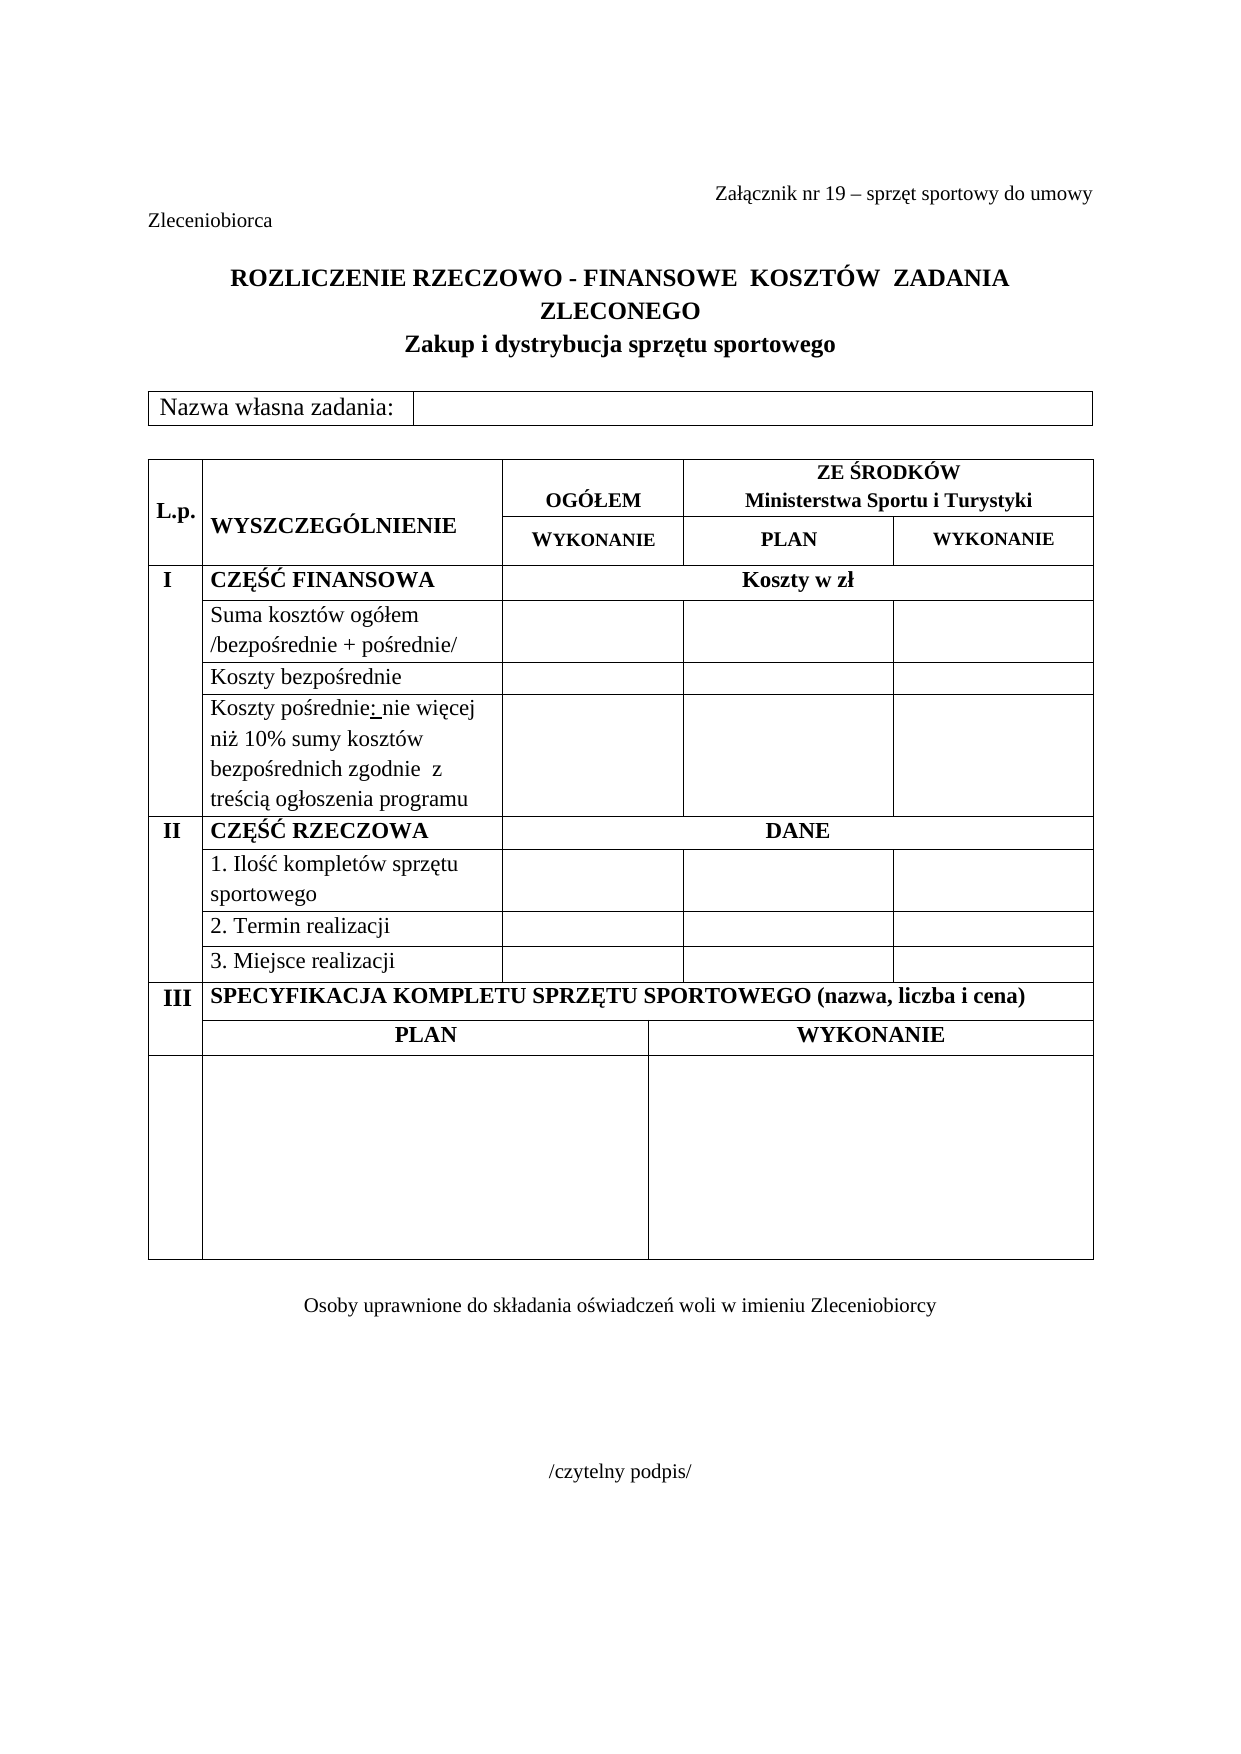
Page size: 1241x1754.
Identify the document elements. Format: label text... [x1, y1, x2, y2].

table_header WYSZCZEGÓLNIENIE [203, 460, 502, 565]
table_cell 2. Termin realizacji [203, 912, 502, 946]
table_cell III [149, 983, 202, 1055]
table_cell [503, 601, 683, 662]
table_cell Koszty w zł [503, 566, 1093, 600]
table_cell [649, 1056, 1093, 1259]
table_cell [684, 601, 893, 662]
table_cell PLAN [684, 517, 893, 565]
table_cell [149, 1056, 202, 1259]
table_cell PLAN [203, 1021, 648, 1055]
table_cell [894, 947, 1093, 982]
table_cell [894, 912, 1093, 946]
table_header Nazwa własna zadania: [149, 392, 413, 425]
table_cell CZĘŚĆ FINANSOWA [203, 566, 502, 600]
table_cell SPECYFIKACJA KOMPLETU SPRZĘTU SPORTOWEGO (nazwa, liczba i cena) [203, 983, 1093, 1020]
text Zleceniobiorca [148, 208, 1093, 232]
table_cell [503, 695, 683, 816]
table_cell CZĘŚĆ RZECZOWA [203, 817, 502, 849]
table_cell [684, 947, 893, 982]
text Osoby uprawnione do składania oświadczeń woli w imieniu Zleceniobiorcy [148, 1293, 1093, 1317]
table_cell WYKONANIE [894, 517, 1093, 565]
table_cell I [149, 566, 202, 816]
table_cell [894, 663, 1093, 693]
table_header ZE ŚRODKÓW Ministerstwa Sportu i Turystyki [684, 460, 1093, 516]
table_header L.p. [149, 460, 202, 565]
table_cell [503, 850, 683, 911]
table_cell WYKONANIE [649, 1021, 1093, 1055]
table_cell [684, 912, 893, 946]
table_cell [684, 850, 893, 911]
table_cell Suma kosztów ogółem /bezpośrednie + pośrednie/ [203, 601, 502, 662]
table_cell DANE [503, 817, 1093, 849]
subtitle ROZLICZENIE RZECZOWO - FINANSOWE KOSZTÓW ZADANIA ZLECONEGO [148, 263, 1093, 325]
subtitle Zakup i dystrybucja sprzętu sportowego [148, 329, 1093, 358]
text Załącznik nr 19 – sprzęt sportowy do umowy [148, 181, 1093, 205]
table_cell [684, 695, 893, 816]
table_cell [203, 1056, 648, 1259]
table_cell [684, 663, 893, 693]
text /czytelny podpis/ [148, 1459, 1093, 1483]
table_cell II [149, 817, 202, 982]
table_cell [503, 947, 683, 982]
table_cell 3. Miejsce realizacji [203, 947, 502, 982]
table_cell [894, 601, 1093, 662]
table_cell [894, 695, 1093, 816]
table_header OGÓŁEM [503, 460, 683, 516]
table_cell WYKONANIE [503, 517, 683, 565]
table_cell [503, 663, 683, 693]
table_cell [503, 912, 683, 946]
table_cell 1. Ilość kompletów sprzętu sportowego [203, 850, 502, 911]
table_header [414, 392, 1092, 425]
table_cell Koszty pośrednie: nie więcej niż 10% sumy kosztów bezpośrednich zgodnie z treścią ogłoszenia programu [203, 695, 502, 816]
table_cell Koszty bezpośrednie [203, 663, 502, 693]
table_cell [894, 850, 1093, 911]
